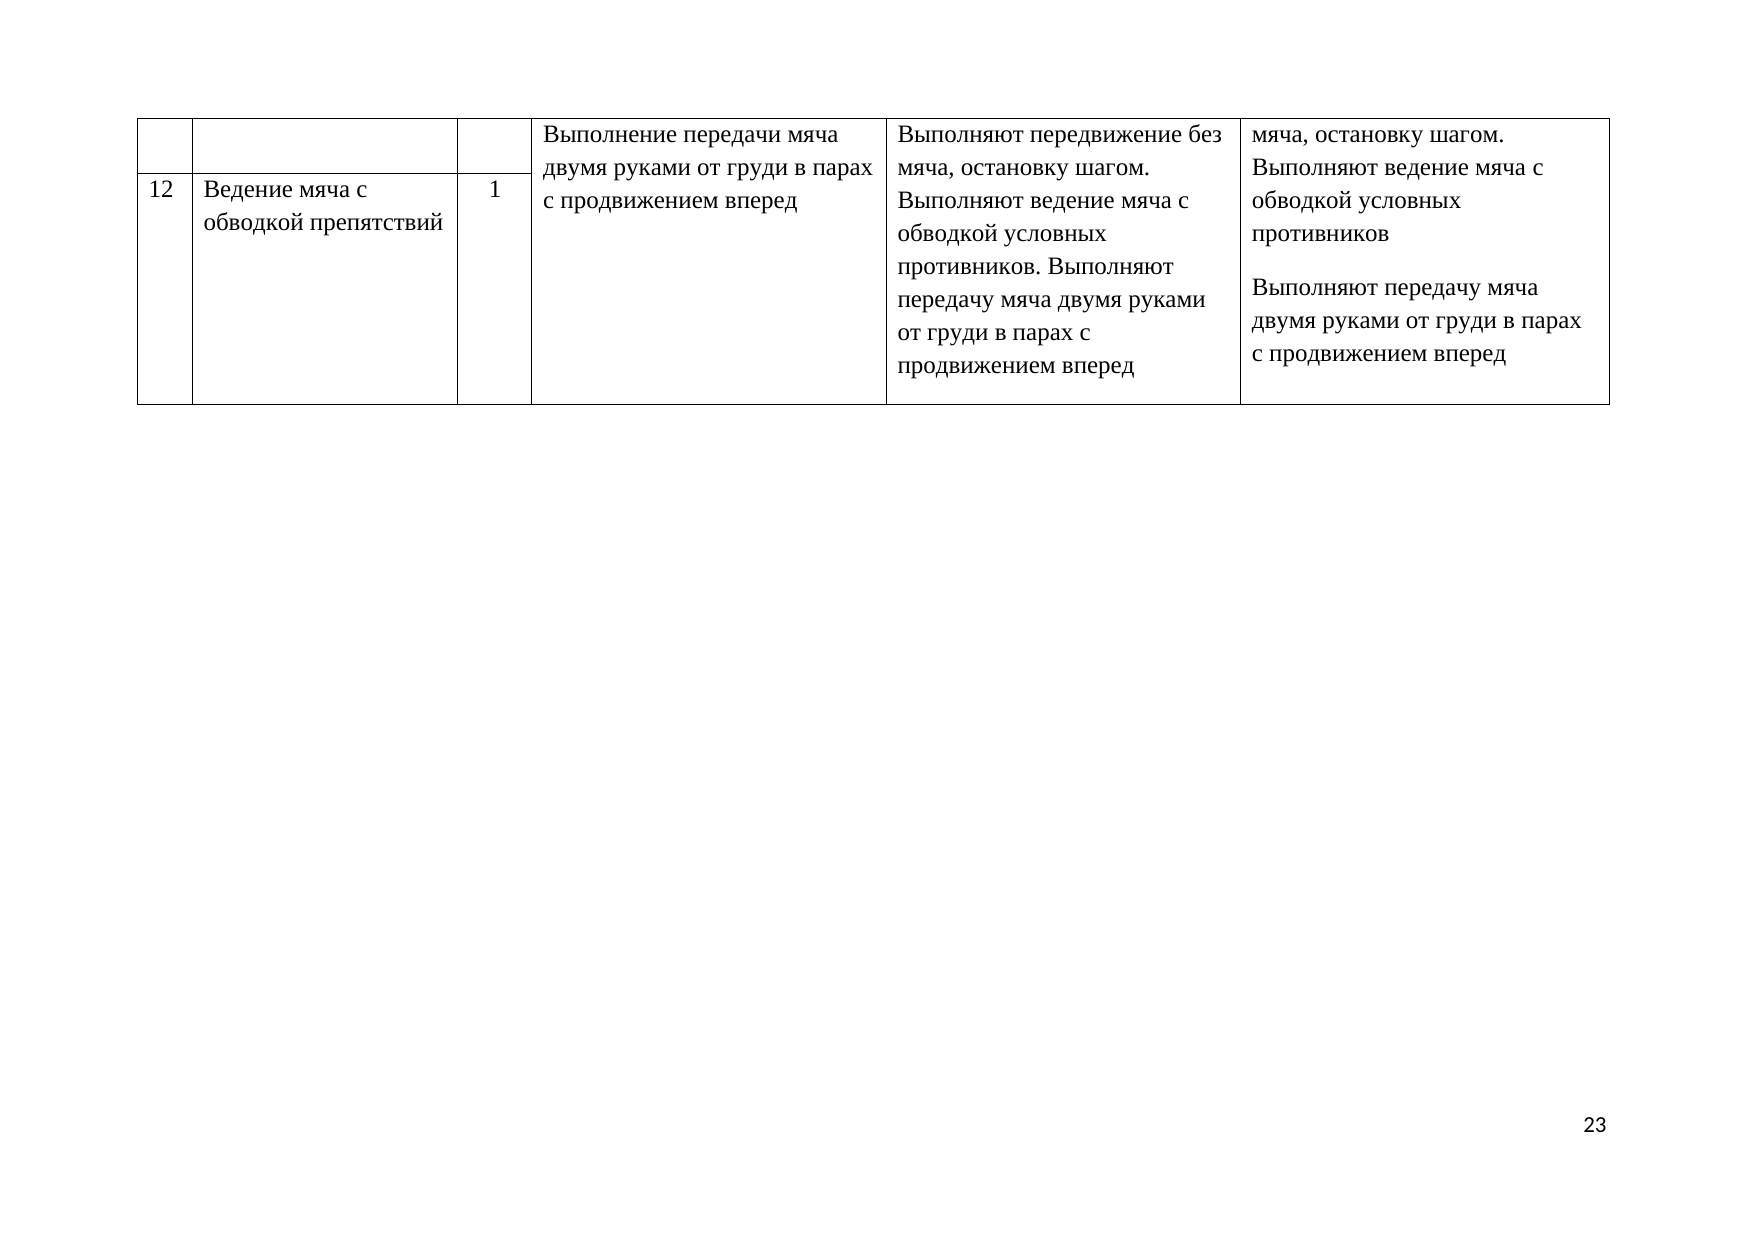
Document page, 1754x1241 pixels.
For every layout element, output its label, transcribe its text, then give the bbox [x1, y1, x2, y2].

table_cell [193, 119, 457, 173]
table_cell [887, 119, 1240, 404]
table_cell 1 [458, 174, 531, 404]
table_cell 12 [138, 174, 192, 404]
table_cell Ведение мяча с обводкой препятствий [193, 174, 457, 404]
table_cell 11 [138, 119, 192, 173]
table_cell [532, 119, 886, 404]
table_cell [1241, 119, 1609, 404]
table_cell 1 [458, 119, 531, 173]
